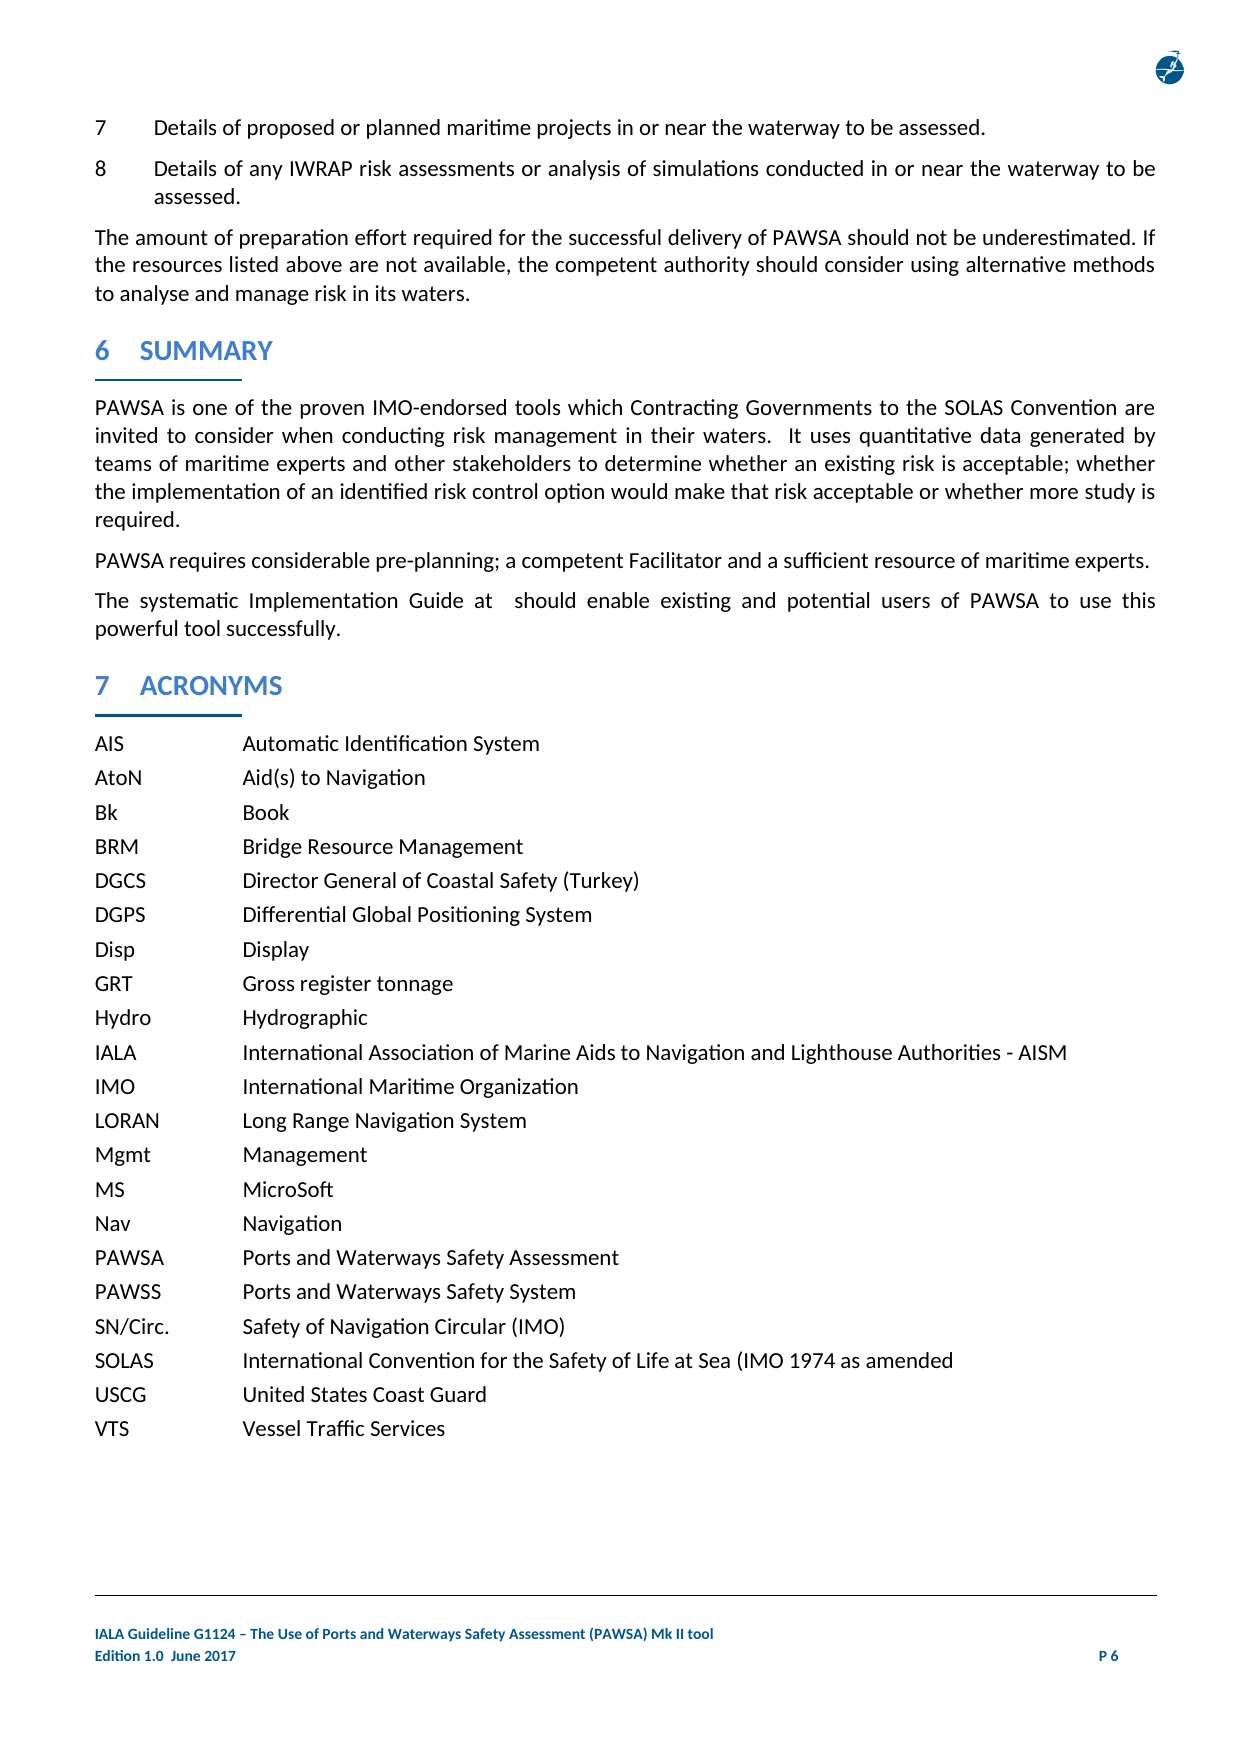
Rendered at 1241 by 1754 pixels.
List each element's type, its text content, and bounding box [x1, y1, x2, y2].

list Details of proposed or planned maritime projects in or near the waterway to be assessed. [94, 113, 1157, 142]
subtitle SUMMARY [94, 332, 1157, 367]
text Hydro Hydrographic [94, 1003, 1157, 1031]
text MS MicroSoft [94, 1175, 1157, 1203]
list Details of any IWRAP risk assessments or analysis of simulations conducted in or near the waterway to be assessed. [94, 154, 1157, 210]
text PAWSA is one of the proven IMO-endorsed tools which Contracting Governments to the SOLAS Convention are invited to consider when conducting risk management in their waters. It uses quantitative data generated by teams of maritime experts and other stakeholders to determine whether an existing risk is acceptable; whether the implementation of an identified risk control option would make that risk acceptable or whether more study is required. [94, 393, 1157, 533]
text LORAN Long Range Navigation System [94, 1106, 1157, 1134]
text BRM Bridge Resource Management [94, 832, 1157, 860]
text AIS Automatic Identification System [94, 729, 1157, 757]
text The systematic Implementation Guide at 0 should enable existing and potential users of PAWSA to use this powerful tool successfully. [94, 586, 1157, 642]
text AtoN Aid(s) to Navigation [94, 763, 1157, 791]
text Nav Navigation [94, 1209, 1157, 1237]
subtitle ACRONYMS [94, 667, 1157, 703]
text IALA International Association of Marine Aids to Navigation and Lighthouse Authorities - AISM [94, 1038, 1157, 1066]
text Bk Book [94, 798, 1157, 826]
text SN/Circ. Safety of Navigation Circular (IMO) [94, 1312, 1157, 1340]
text IMO International Maritime Organization [94, 1072, 1157, 1100]
picture [1124, 0, 1241, 119]
text SOLAS International Convention for the Safety of Life at Sea (IMO 1974 as amended [94, 1346, 1157, 1374]
text PAWSS Ports and Waterways Safety System [94, 1277, 1157, 1306]
text USCG United States Coast Guard [94, 1380, 1157, 1408]
text DGPS Differential Global Positioning System [94, 901, 1157, 928]
text Disp Display [94, 935, 1157, 963]
text GRT Gross register tonnage [94, 969, 1157, 997]
text PAWSA requires considerable pre-planning; a competent Facilitator and a sufficient resource of maritime experts. [94, 546, 1157, 574]
text VTS Vessel Traffic Services [94, 1414, 1157, 1443]
text The amount of preparation effort required for the successful delivery of PAWSA should not be underestimated. If the resources listed above are not available, the competent authority should consider using alternative methods to analyse and manage risk in its waters. [94, 223, 1157, 307]
text DGCS Director General of Coastal Safety (Turkey) [94, 866, 1157, 894]
text PAWSA Ports and Waterways Safety Assessment [94, 1243, 1157, 1271]
text Mgmt Management [94, 1140, 1157, 1168]
